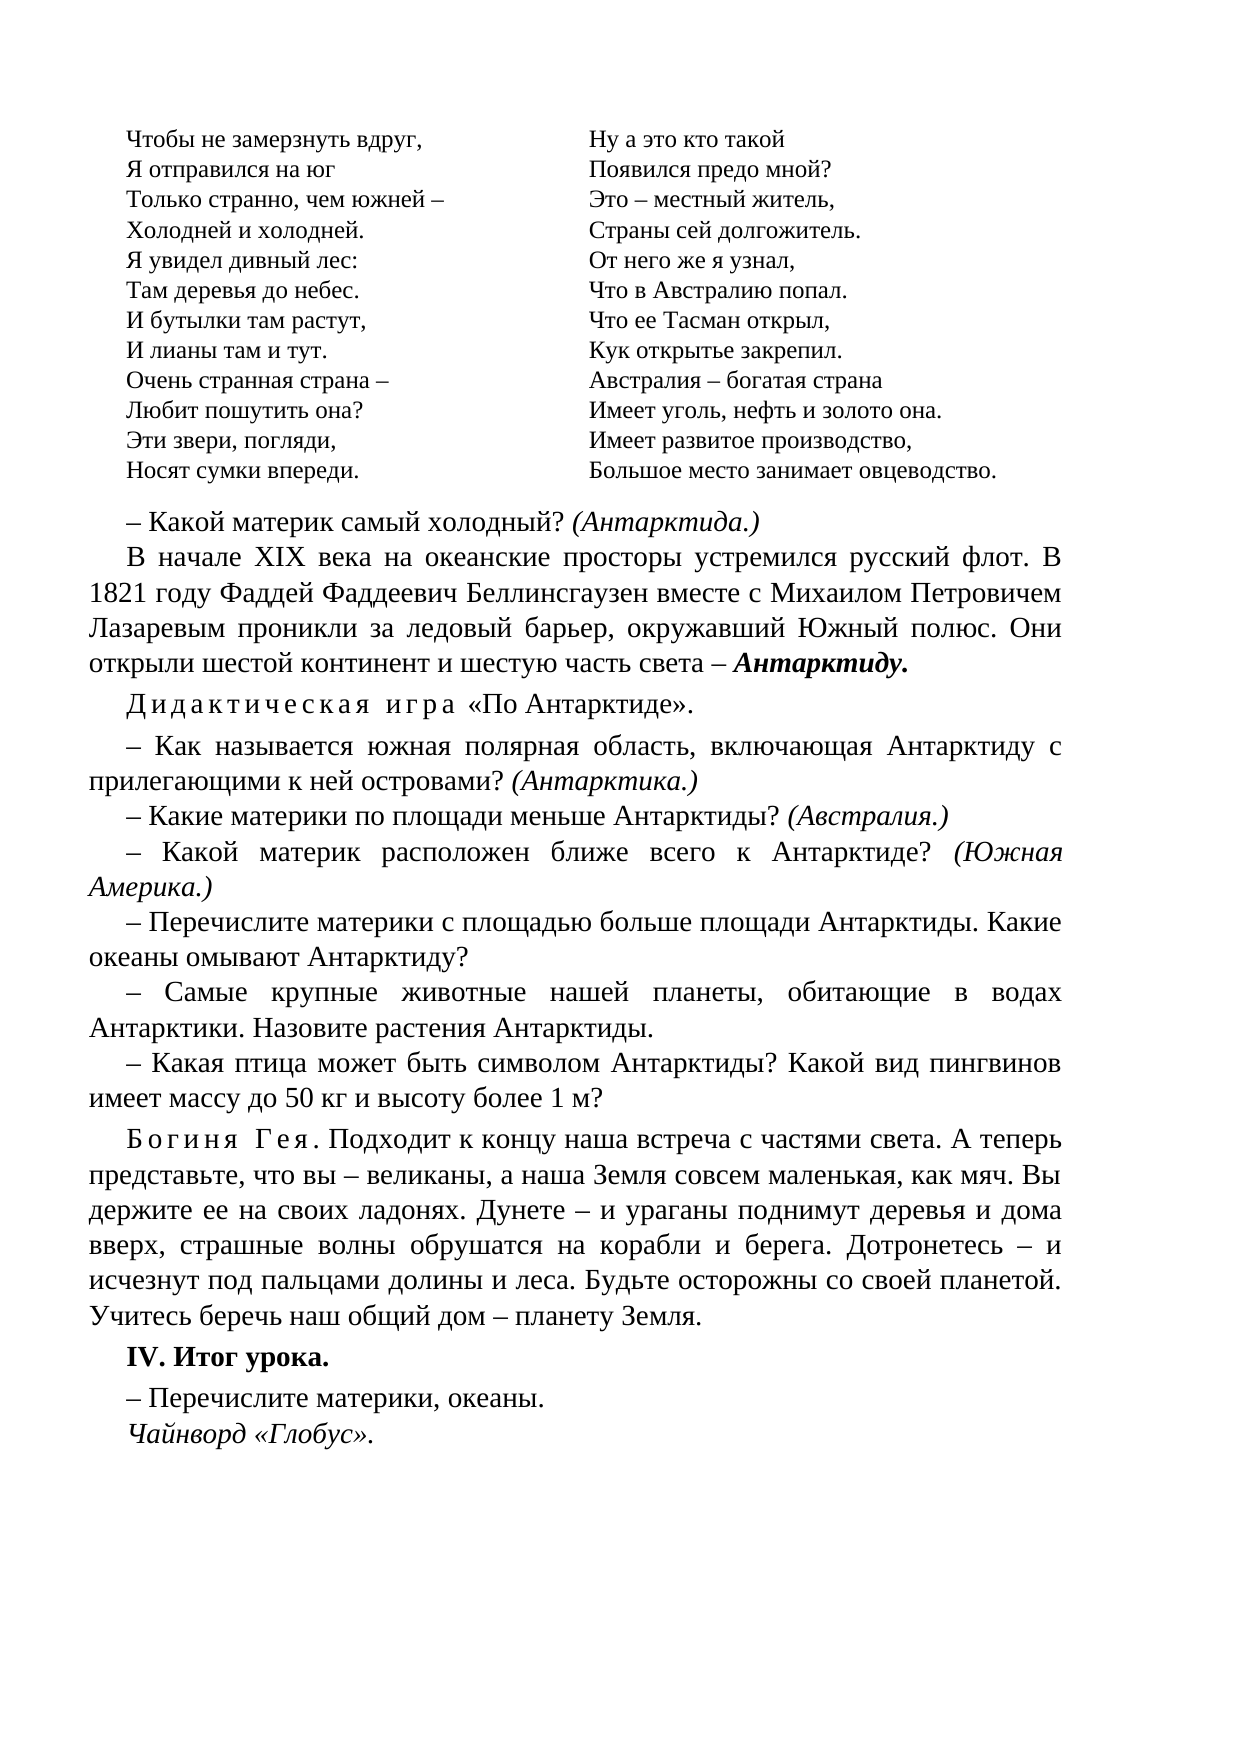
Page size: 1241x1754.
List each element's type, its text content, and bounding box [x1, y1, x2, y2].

text Чайнворд «Глобус». [89, 1416, 1063, 1449]
text – Самые крупные животные нашей планеты, обитающие в водах Антарктики. Назовите растения Антарктиды. [89, 974, 1063, 1043]
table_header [107, 118, 570, 492]
text – Какая птица может быть символом Антарктиды? Какой вид пингвинов имеет массу до 50 кг и высоту более 1 м? [89, 1045, 1063, 1114]
text IV. Итог урока. [89, 1339, 1063, 1373]
text – Перечислите материки с площадью больше площади Антарктиды. Какие океаны омывают Антарктиду? [89, 904, 1063, 973]
text – Перечислите материки, океаны. [89, 1381, 1063, 1414]
text – Какой материк самый холодный? (Антарктида.) [89, 504, 1063, 538]
text В начале XIX века на океанские просторы устремился русский флот. В 1821 году Фаддей Фаддеевич Беллинсгаузен вместе с Михаилом Петровичем Лазаревым проникли за ледовый барьер, окружавший Южный полюс. Они открыли шестой континент и шестую часть света – Антарктиду. [89, 539, 1063, 679]
text Богиня Гея. Подходит к концу наша встреча с частями света. А теперь представьте, что вы – великаны, а наша Земля совсем маленькая, как мяч. Вы держите ее на своих ладонях. Дунете – и ураганы поднимут деревья и дома вверх, страшные волны обрушатся на корабли и берега. Дотронетесь – и исчезнут под пальцами долины и леса. Будьте осторожны со своей планетой. Учитесь беречь наш общий дом – планету Земля. [89, 1122, 1063, 1331]
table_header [570, 118, 1044, 492]
text – Какие материки по площади меньше Антарктиды? (Австралия.) [89, 798, 1063, 832]
text – Как называется южная полярная область, включающая Антарктиду с прилегающими к ней островами? (Антарктика.) [89, 728, 1063, 797]
text Дидактическая игра «По Антарктиде». [89, 687, 1063, 720]
text – Какой материк расположен ближе всего к Антарктиде? (Южная Америка.) [89, 834, 1063, 902]
